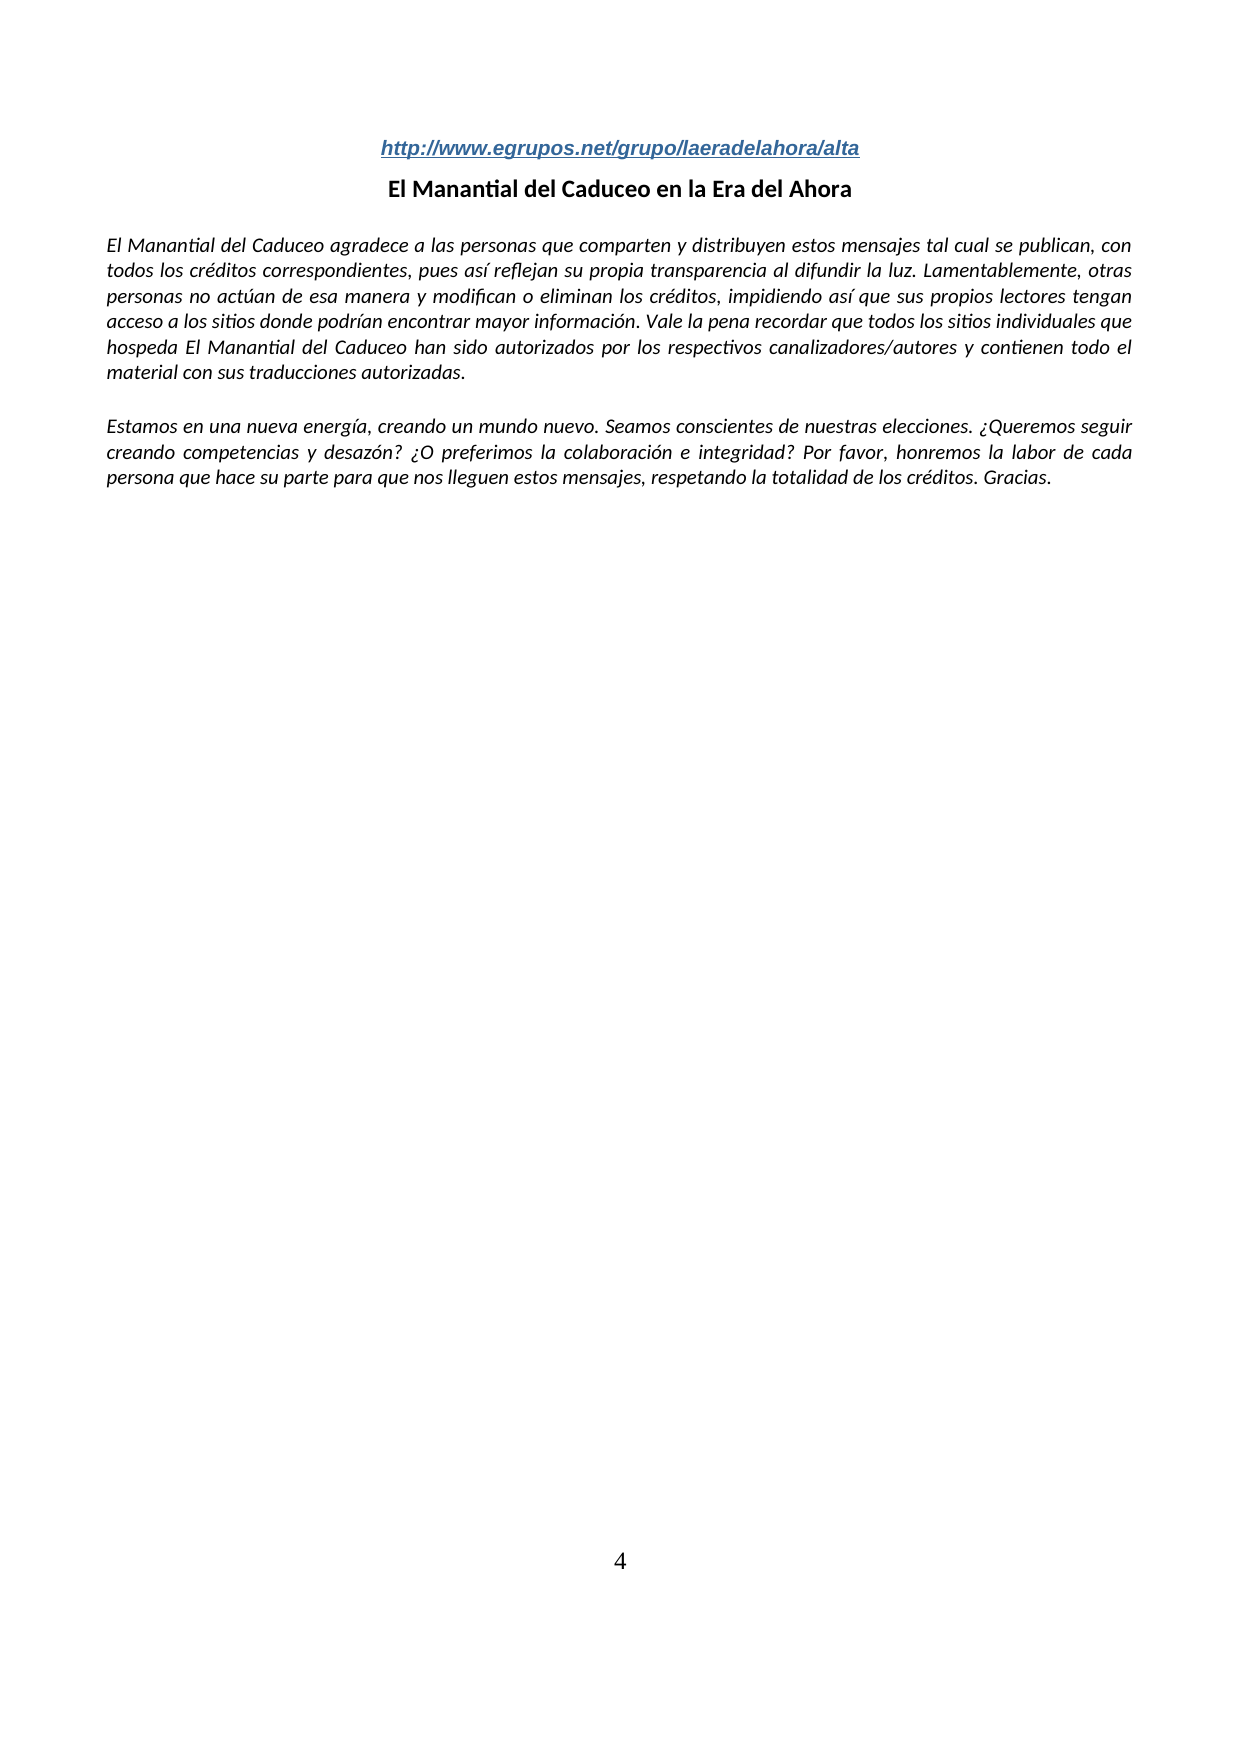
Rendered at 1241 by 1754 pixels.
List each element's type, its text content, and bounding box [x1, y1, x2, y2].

text El Manantial del Caduceo agradece a las personas que comparten y distribuyen estos mensajes tal cual se publican, con todos los créditos correspondientes, pues así reflejan su propia transparencia al difundir la luz. Lamentablemente, otras personas no actúan de esa manera y modifican o eliminan los créditos, impidiendo así que sus propios lectores tengan acceso a los sitios donde podrían encontrar mayor información. Vale la pena recordar que todos los sitios individuales que hospeda El Manantial del Caduceo han sido autorizados por los respectivos canalizadores/autores y contienen todo el material con sus traducciones autorizadas. [106, 232, 1134, 385]
text Estamos en una nueva energía, creando un mundo nuevo. Seamos conscientes de nuestras elecciones. ¿Queremos seguir creando competencias y desazón? ¿O preferimos la colaboración e integridad? Por favor, honremos la labor de cada persona que hace su parte para que nos lleguen estos mensajes, respetando la totalidad de los créditos. Gracias. [106, 413, 1134, 490]
text El Manantial del Caduceo en la Era del Ahora [106, 173, 1134, 203]
text http://www.egrupos.net/grupo/laeradelahora/alta [106, 106, 1134, 161]
